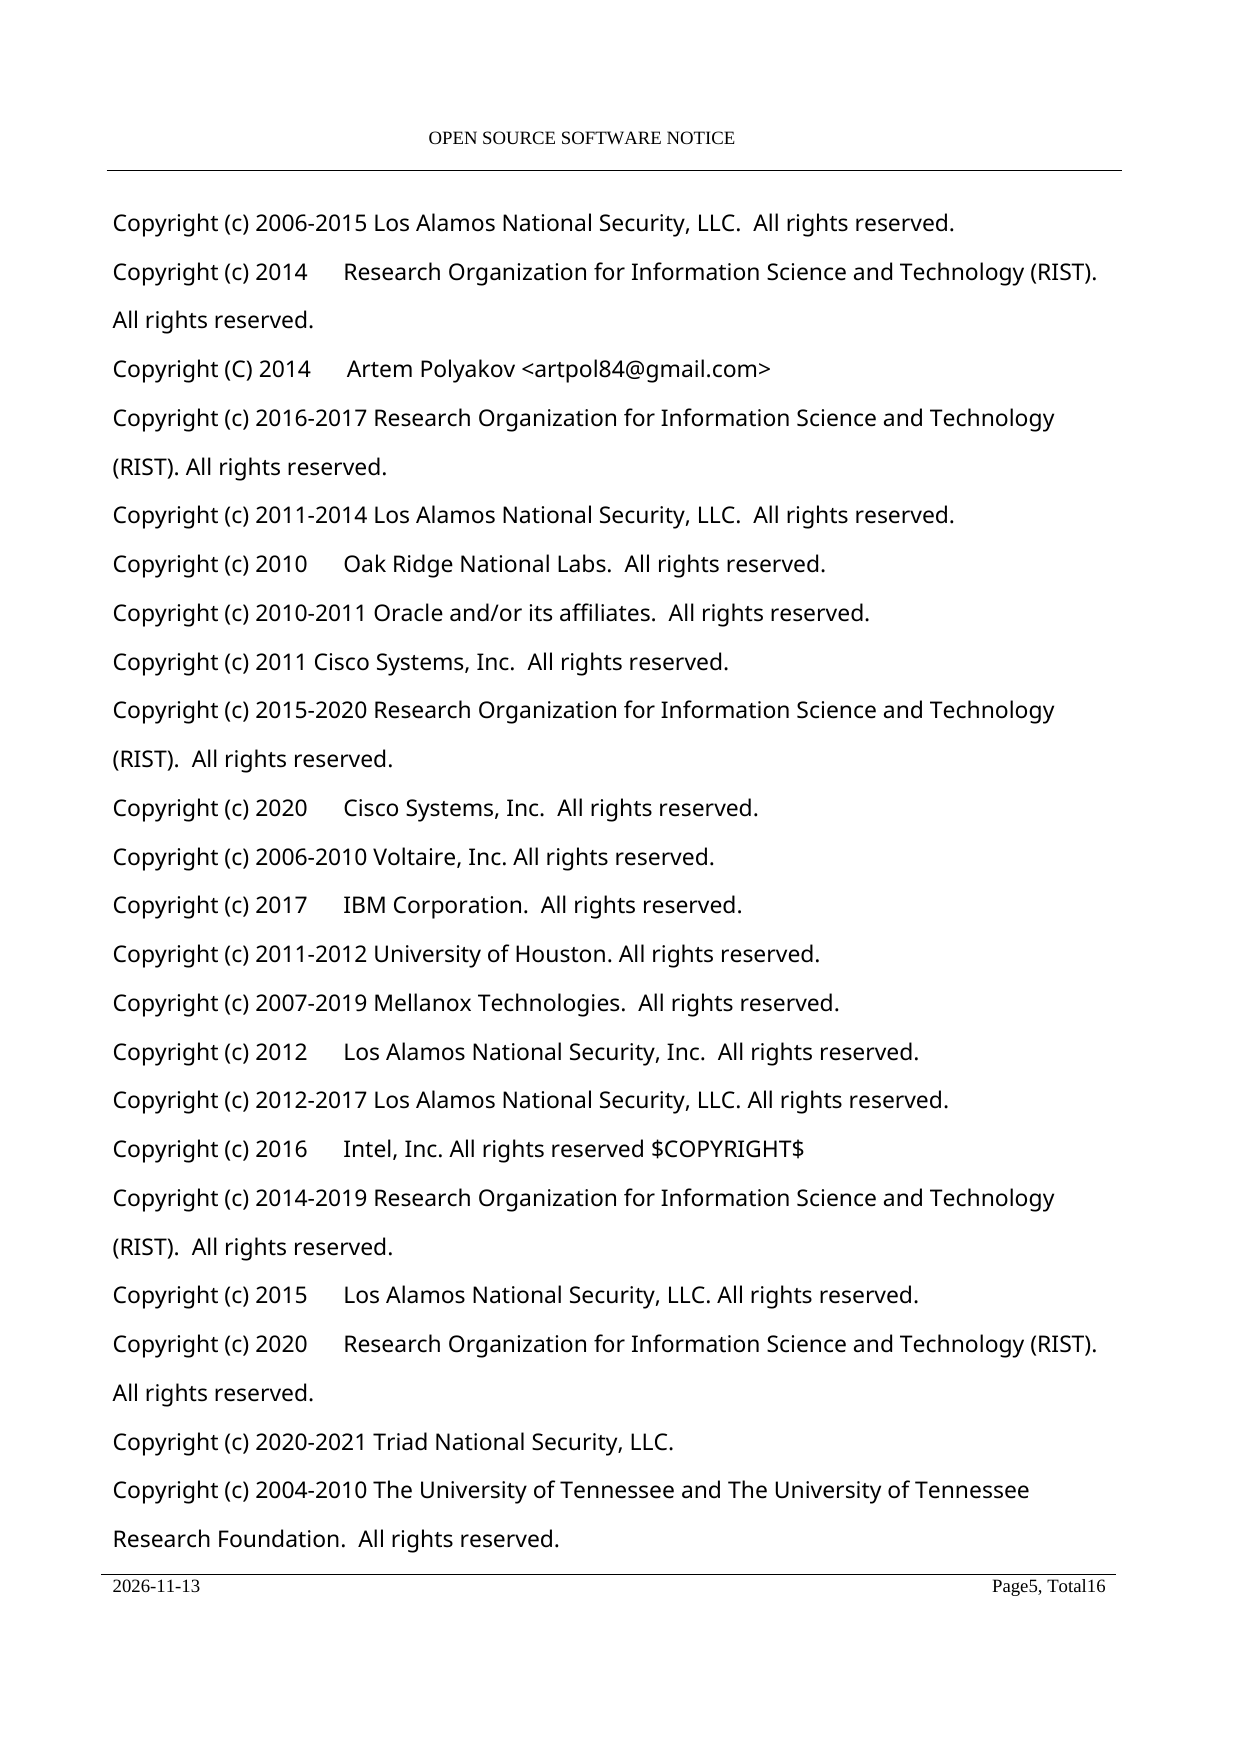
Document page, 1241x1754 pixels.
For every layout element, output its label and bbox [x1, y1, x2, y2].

text [112, 206, 1128, 1555]
